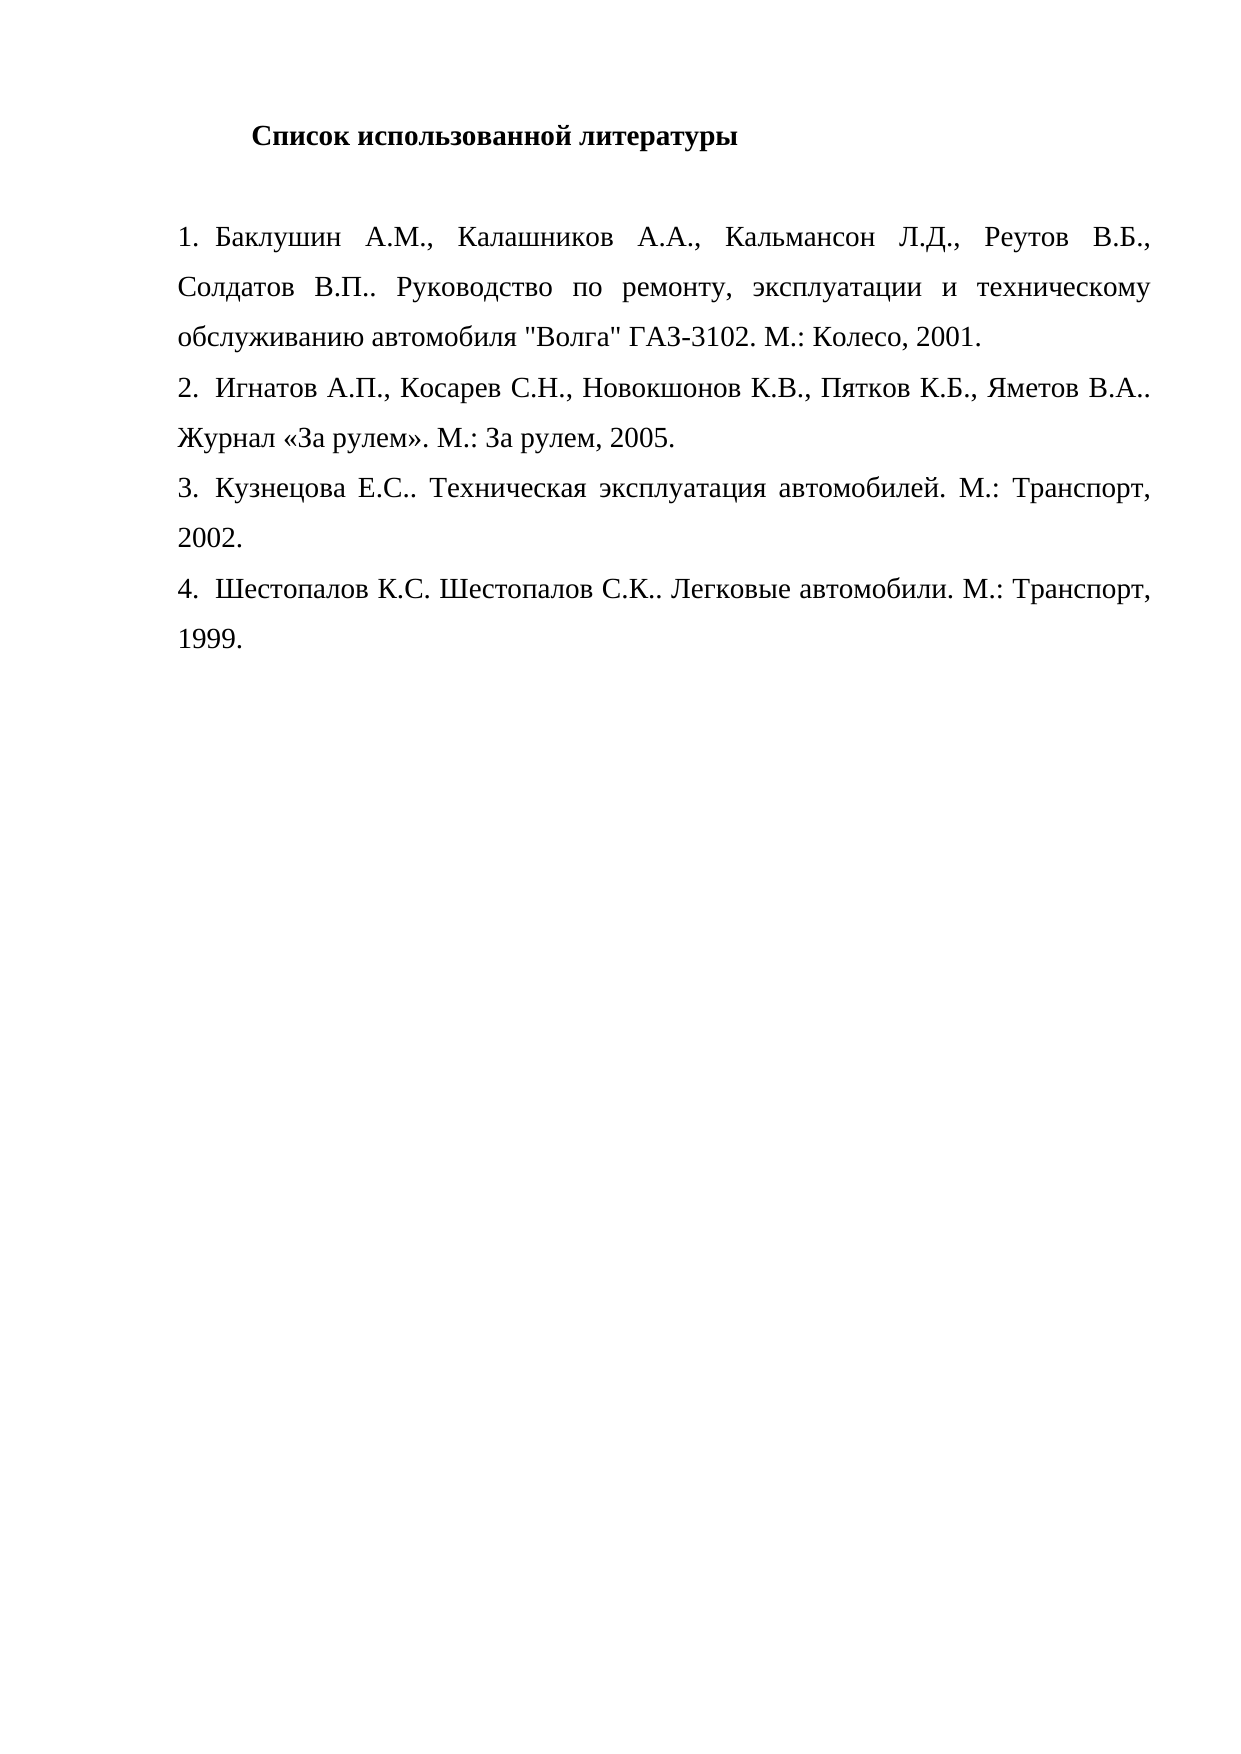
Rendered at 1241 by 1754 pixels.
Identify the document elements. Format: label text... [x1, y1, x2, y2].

list Баклушин А.М., Калашников А.А., Кальмансон Л.Д., Реутов В.Б., Солдатов В.П.. Руководство по ремонту, эксплуатации и техническому обслуживанию автомобиля "Волга" ГАЗ-3102. М.: Колесо, 2001. [177, 219, 1152, 353]
list Игнатов А.П., Косарев С.Н., Новокшонов К.В., Пятков К.Б., Яметов В.А.. Журнал «За рулем». М.: За рулем, 2005. [177, 370, 1152, 453]
text Список использованной литературы [177, 118, 1152, 152]
list Кузнецова Е.С.. Техническая эксплуатация автомобилей. М.: Транспорт, 2002. [177, 470, 1152, 554]
list Шестопалов К.С. Шестопалов С.К.. Легковые автомобили. М.: Транспорт, 1999. [177, 571, 1152, 655]
